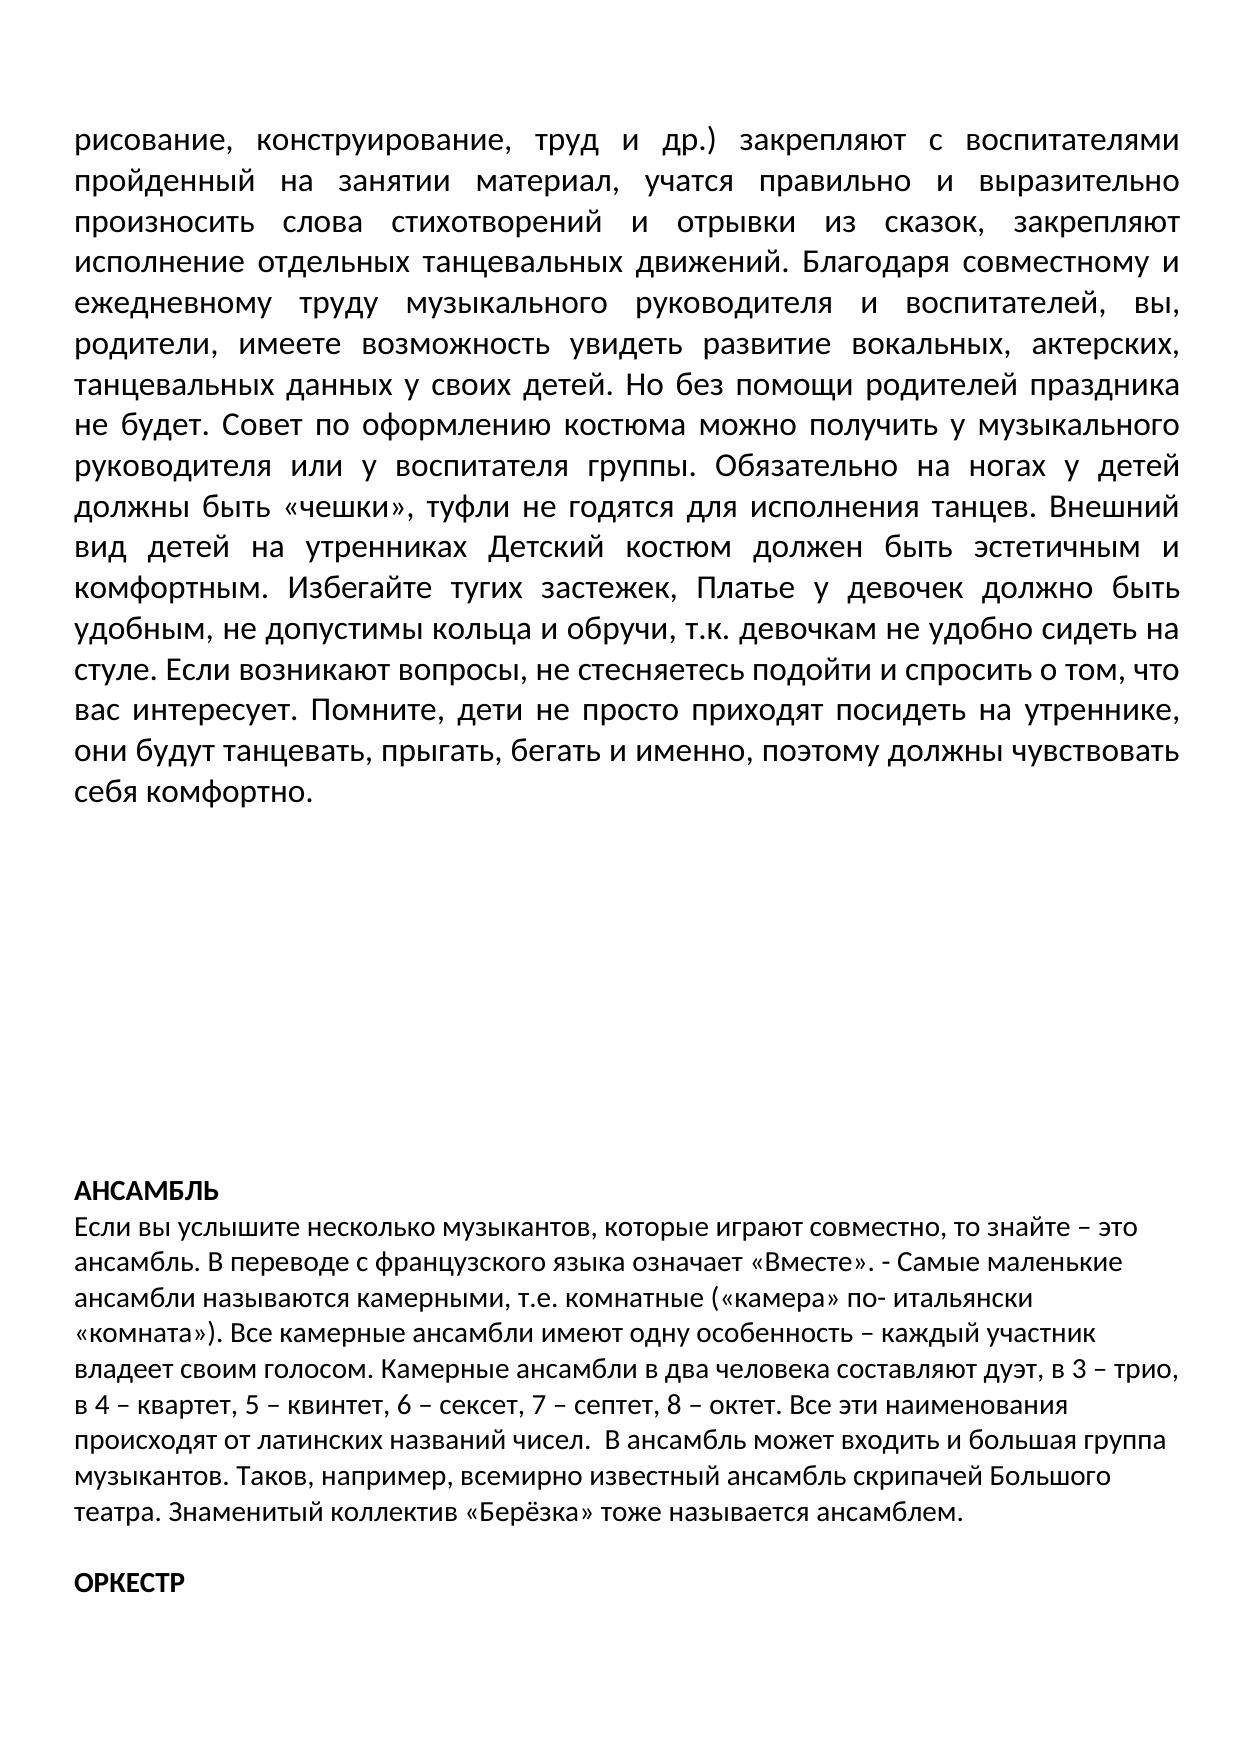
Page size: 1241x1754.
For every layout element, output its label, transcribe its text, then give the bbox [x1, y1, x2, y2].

text ОРКЕСТР [74, 1564, 1181, 1599]
text АНСАМБЛЬ [74, 1172, 1181, 1208]
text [74, 118, 1181, 811]
text Если вы услышите несколько музыкантов, которые играют совместно, то знайте – это ансамбль. В переводе с французского языка означает «Вместе». - Самые маленькие ансамбли называются камерными, т.е. комнатные («камера» по- итальянски «комната»). Все камерные ансамбли имеют одну особенность – каждый участник владеет своим голосом. Камерные ансамбли в два человека составляют дуэт, в 3 – трио, в 4 – квартет, 5 – квинтет, 6 – сексет, 7 – септет, 8 – октет. Все эти наименования происходят от латинских названий чисел. В ансамбль может входить и большая группа музыкантов. Таков, например, всемирно известный ансамбль скрипачей Большого театра. Знаменитый коллектив «Берёзка» тоже называется ансамблем. [74, 1208, 1181, 1528]
